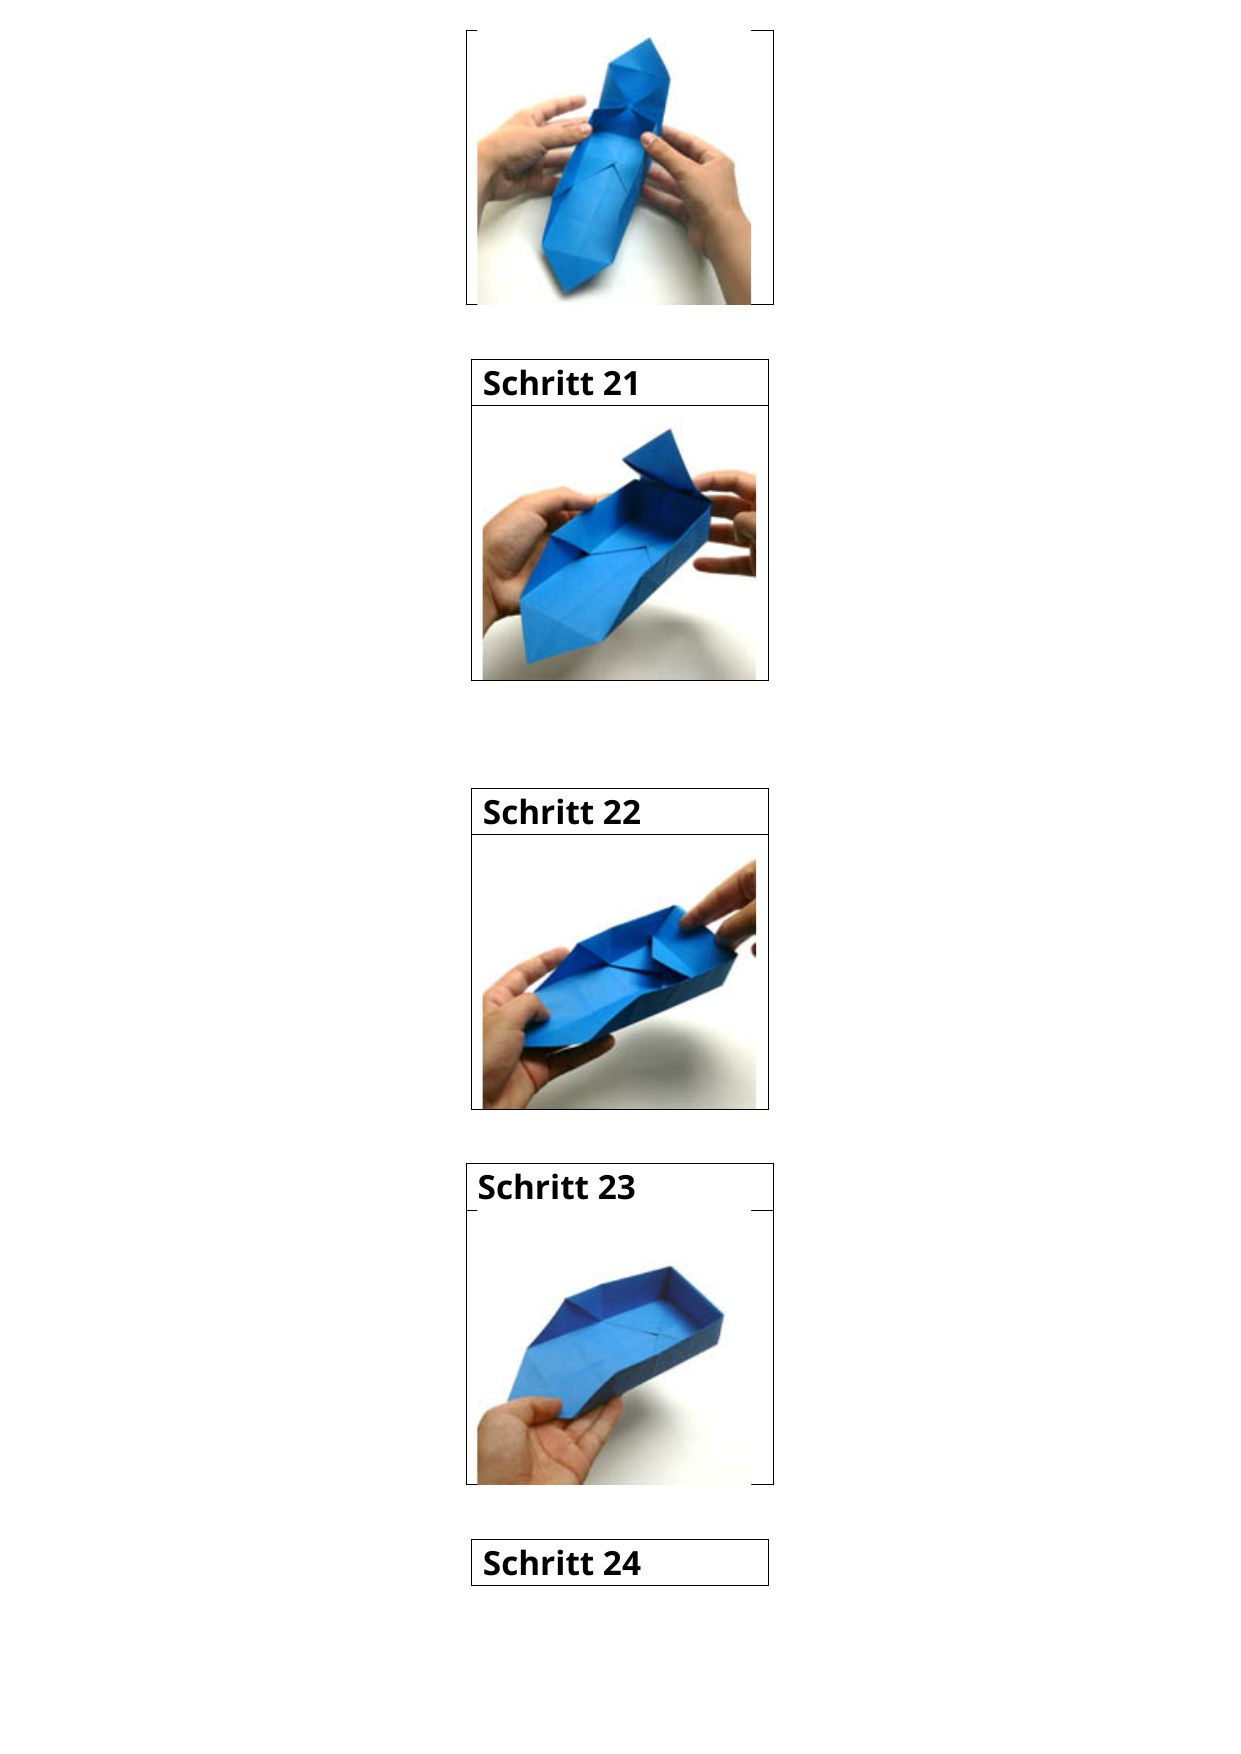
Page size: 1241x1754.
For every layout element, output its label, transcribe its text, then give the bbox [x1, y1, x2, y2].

picture [482, 406, 757, 680]
picture [477, 1210, 752, 1485]
table_header Schritt 22 [472, 789, 768, 834]
table_cell [752, 1211, 773, 1484]
picture [477, 30, 752, 305]
table_header Schritt 24 [472, 1540, 768, 1585]
table_cell [472, 406, 482, 680]
table_cell [467, 1211, 477, 1484]
table_header Schritt 21 [472, 360, 768, 405]
table_cell [752, 31, 773, 304]
picture [482, 835, 757, 1109]
table_cell [757, 835, 768, 1109]
table_cell [472, 835, 482, 1109]
table_cell [757, 406, 768, 680]
table_header Schritt 23 [467, 1164, 773, 1209]
table_cell [467, 31, 477, 304]
